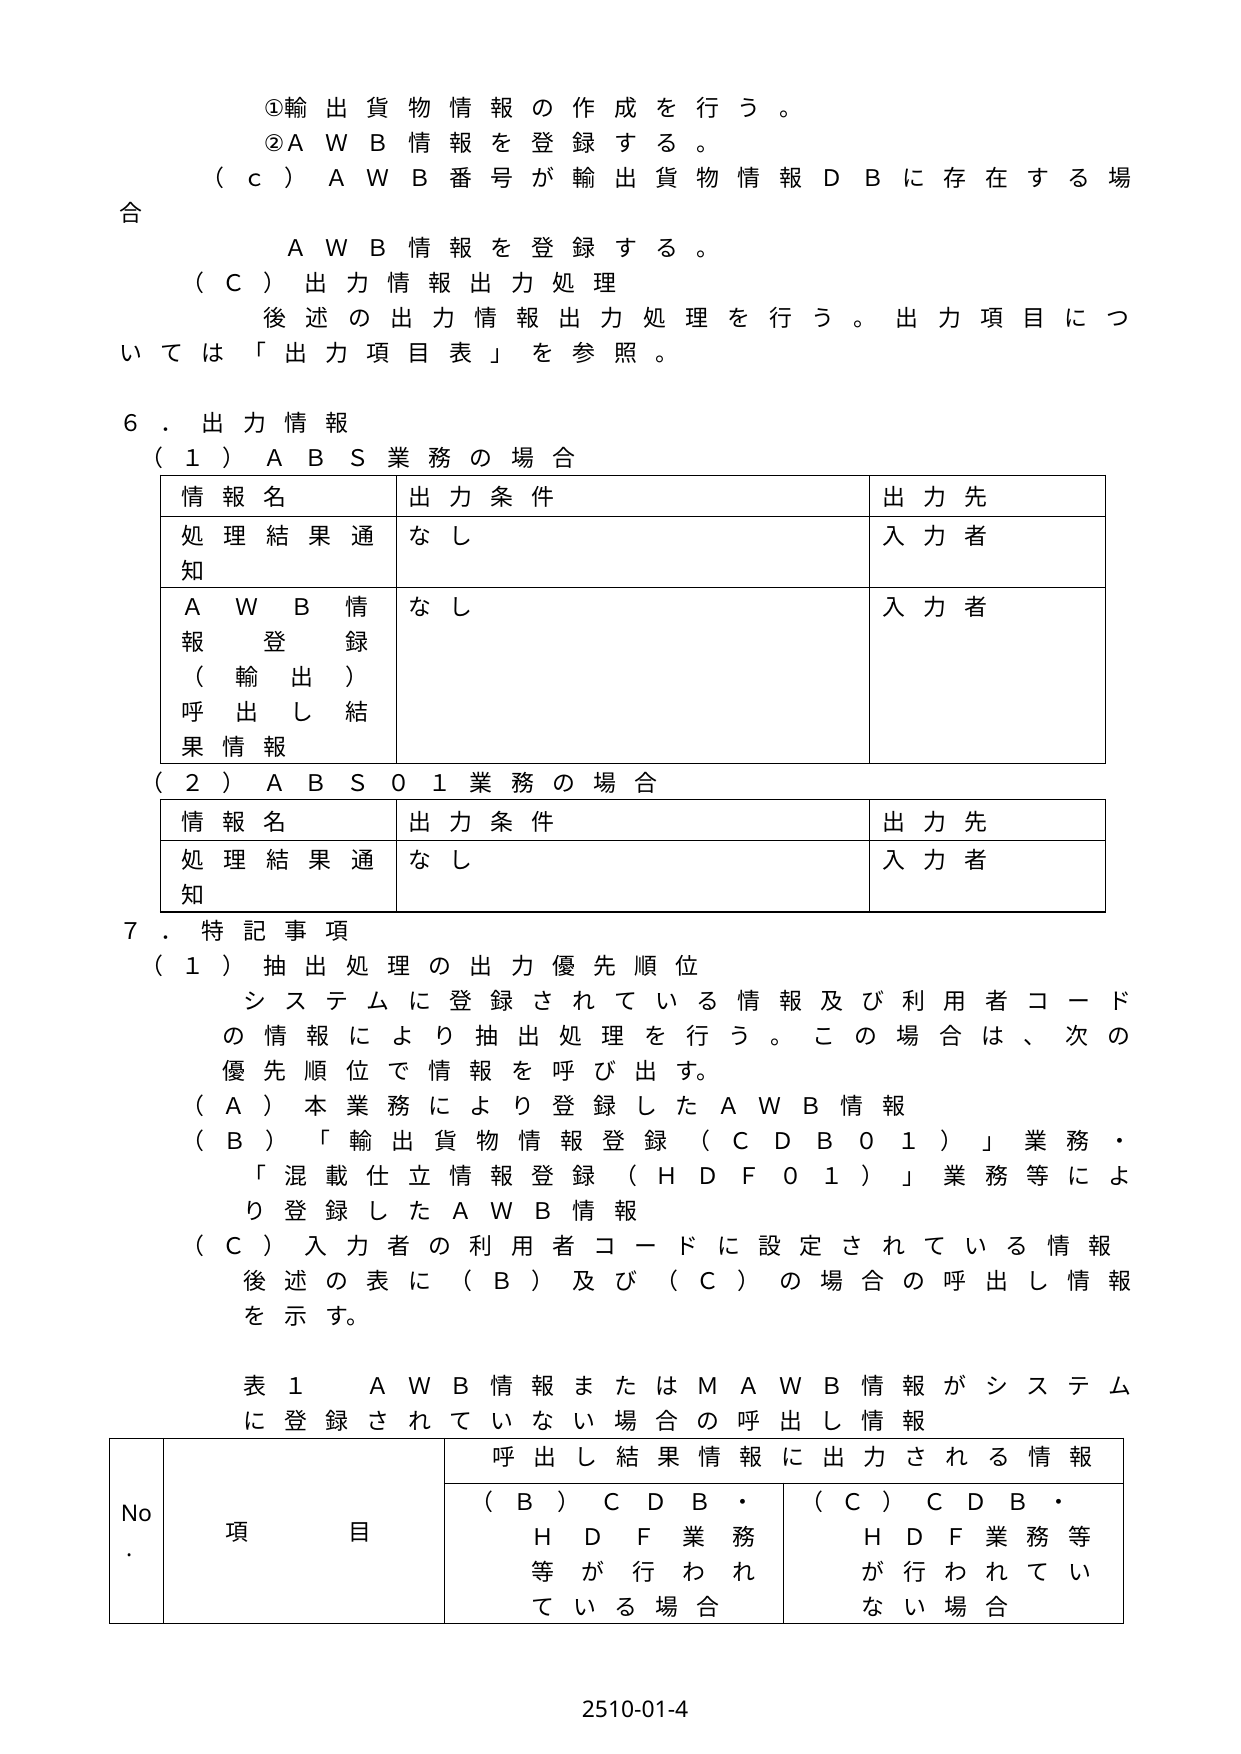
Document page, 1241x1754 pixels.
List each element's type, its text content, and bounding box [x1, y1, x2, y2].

text 後述の表に（Ｂ）及び（Ｃ）の場合の呼出し情報を示す。 [233, 1262, 1150, 1332]
table_header 出力先 [870, 800, 1105, 840]
table_header No. [110, 1439, 163, 1623]
text 後述の出力情報出力処理を行う。出力項目については「出力項目表」を参照。 [119, 299, 1150, 369]
table_cell なし [397, 517, 869, 587]
table_cell 入力者 [870, 517, 1105, 587]
text （Ｃ）出力情報出力処理 [119, 264, 1150, 299]
table_cell 入力者 [870, 588, 1105, 763]
text ７．特記事項 [119, 912, 1150, 947]
table_cell （Ｃ）ＣＤＢ・ＨＤＦ業務等が行われていない場合 [784, 1484, 1123, 1623]
table_header 出力先 [870, 476, 1105, 516]
table_cell 処理結果通知 [161, 517, 396, 587]
table_header 情報名 [161, 476, 396, 516]
table_cell （Ｂ）ＣＤＢ・ＨＤＦ業務等が行われている場合 [445, 1484, 783, 1623]
table_cell なし [397, 588, 869, 763]
text （１）ＡＢＳ業務の場合 [119, 439, 1150, 474]
text （Ｂ）「輸出貨物情報登録（ＣＤＢ０１）」業務・「混載仕立情報登録（ＨＤＦ０１）」業務等により登録したＡＷＢ情報 [171, 1122, 1150, 1227]
text （２）ＡＢＳ０１業務の場合 [119, 764, 1150, 799]
table_cell なし [397, 841, 869, 911]
text （ｃ）ＡＷＢ番号が輸出貨物情報ＤＢに存在する場合 [119, 159, 1150, 229]
text （１）抽出処理の出力優先順位 [119, 947, 1150, 982]
table_cell 処理結果通知 [161, 841, 396, 911]
text ６．出力情報 [119, 404, 1150, 439]
text 表１ ＡＷＢ情報またはＭＡＷＢ情報がシステムに登録されていない場合の呼出し情報 [233, 1367, 1150, 1437]
text ①輸出貨物情報の作成を行う。 [119, 89, 1150, 124]
table_header 出力条件 [397, 800, 869, 840]
table_cell 入力者 [870, 841, 1105, 911]
text システムに登録されている情報及び利用者コードの情報により抽出処理を行う。この場合は、次の優先順位で情報を呼び出す。 [202, 982, 1150, 1087]
table_header 出力条件 [397, 476, 869, 516]
text ＡＷＢ情報を登録する。 [119, 229, 1150, 264]
text （Ａ）本業務により登録したＡＷＢ情報 [150, 1087, 1150, 1122]
table_cell ＡＷＢ情報登録（輸出）呼出し結果情報 [161, 588, 396, 763]
text ②ＡＷＢ情報を登録する。 [119, 124, 1150, 159]
text （Ｃ）入力者の利用者コードに設定されている情報 [171, 1227, 1150, 1262]
table_header 情報名 [161, 800, 396, 840]
table_header 項 目 [164, 1439, 444, 1623]
table_header 呼出し結果情報に出力される情報 [445, 1439, 1123, 1483]
